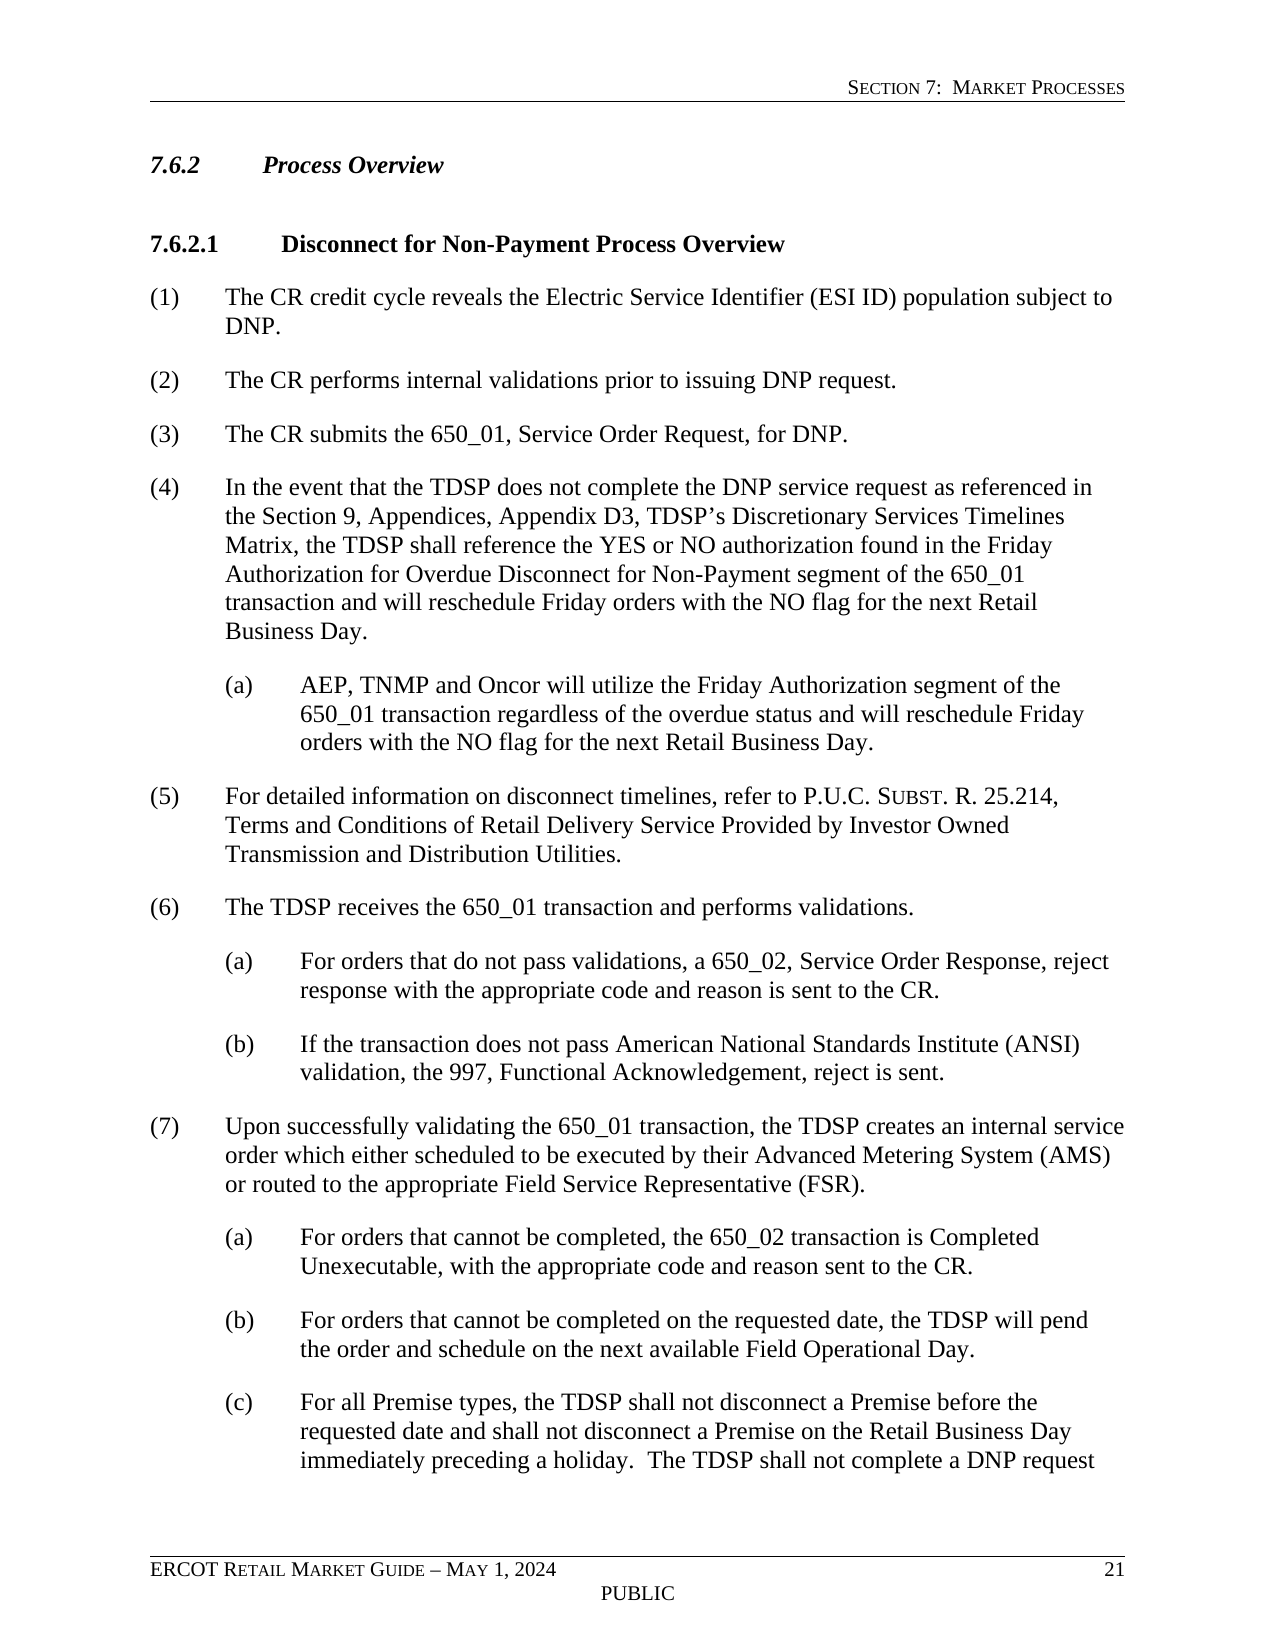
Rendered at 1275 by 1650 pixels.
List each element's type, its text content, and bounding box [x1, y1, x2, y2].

text (4) In the event that the TDSP does not complete the DNP service request as referenced in the Section 9, Appendices, Appendix D3, TDSP’s Discretionary Services Timelines Matrix, the TDSP shall reference the YES or NO authorization found in the Friday Authorization for Overdue Disconnect for Non-Payment segment of the 650_01 transaction and will reschedule Friday orders with the NO flag for the next Retail Business Day. [150, 472, 1125, 645]
list (a) For orders that do not pass validations, a 650_02, Service Order Response, reject response with the appropriate code and reason is sent to the CR. [225, 946, 1125, 1004]
text (7) Upon successfully validating the 650_01 transaction, the TDSP creates an internal service order which either scheduled to be executed by their Advanced Metering System (AMS) or routed to the appropriate Field Service Representative (FSR). [150, 1111, 1125, 1197]
list (a) For orders that cannot be completed, the 650_02 transaction is Completed Unexecutable, with the appropriate code and reason sent to the CR. [225, 1222, 1125, 1280]
text (2) The CR performs internal validations prior to issuing DNP request. [150, 365, 1125, 394]
text (1) The CR credit cycle reveals the Electric Service Identifier (ESI ID) population subject to DNP. [150, 282, 1125, 340]
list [225, 1387, 1125, 1474]
list (a) AEP, TNMP and Oncor will utilize the Friday Authorization segment of the 650_01 transaction regardless of the overdue status and will reschedule Friday orders with the NO flag for the next Retail Business Day. [225, 670, 1125, 756]
text 7.6.2.1 Disconnect for Non-Payment Process Overview [150, 229, 1125, 257]
text 7.6.2 Process Overview [150, 150, 1125, 179]
text (6) The TDSP receives the 650_01 transaction and performs validations. [150, 892, 1125, 921]
list (b) For orders that cannot be completed on the requested date, the TDSP will pend the order and schedule on the next available Field Operational Day. [225, 1305, 1125, 1362]
text (3) The CR submits the 650_01, Service Order Request, for DNP. [150, 419, 1125, 447]
text (5) For detailed information on disconnect timelines, refer to P.U.C. Subst. R. 25.214, Terms and Conditions of Retail Delivery Service Provided by Investor Owned Transmission and Distribution Utilities. [150, 781, 1125, 867]
list (b) If the transaction does not pass American National Standards Institute (ANSI) validation, the 997, Functional Acknowledgement, reject is sent. [225, 1029, 1125, 1086]
